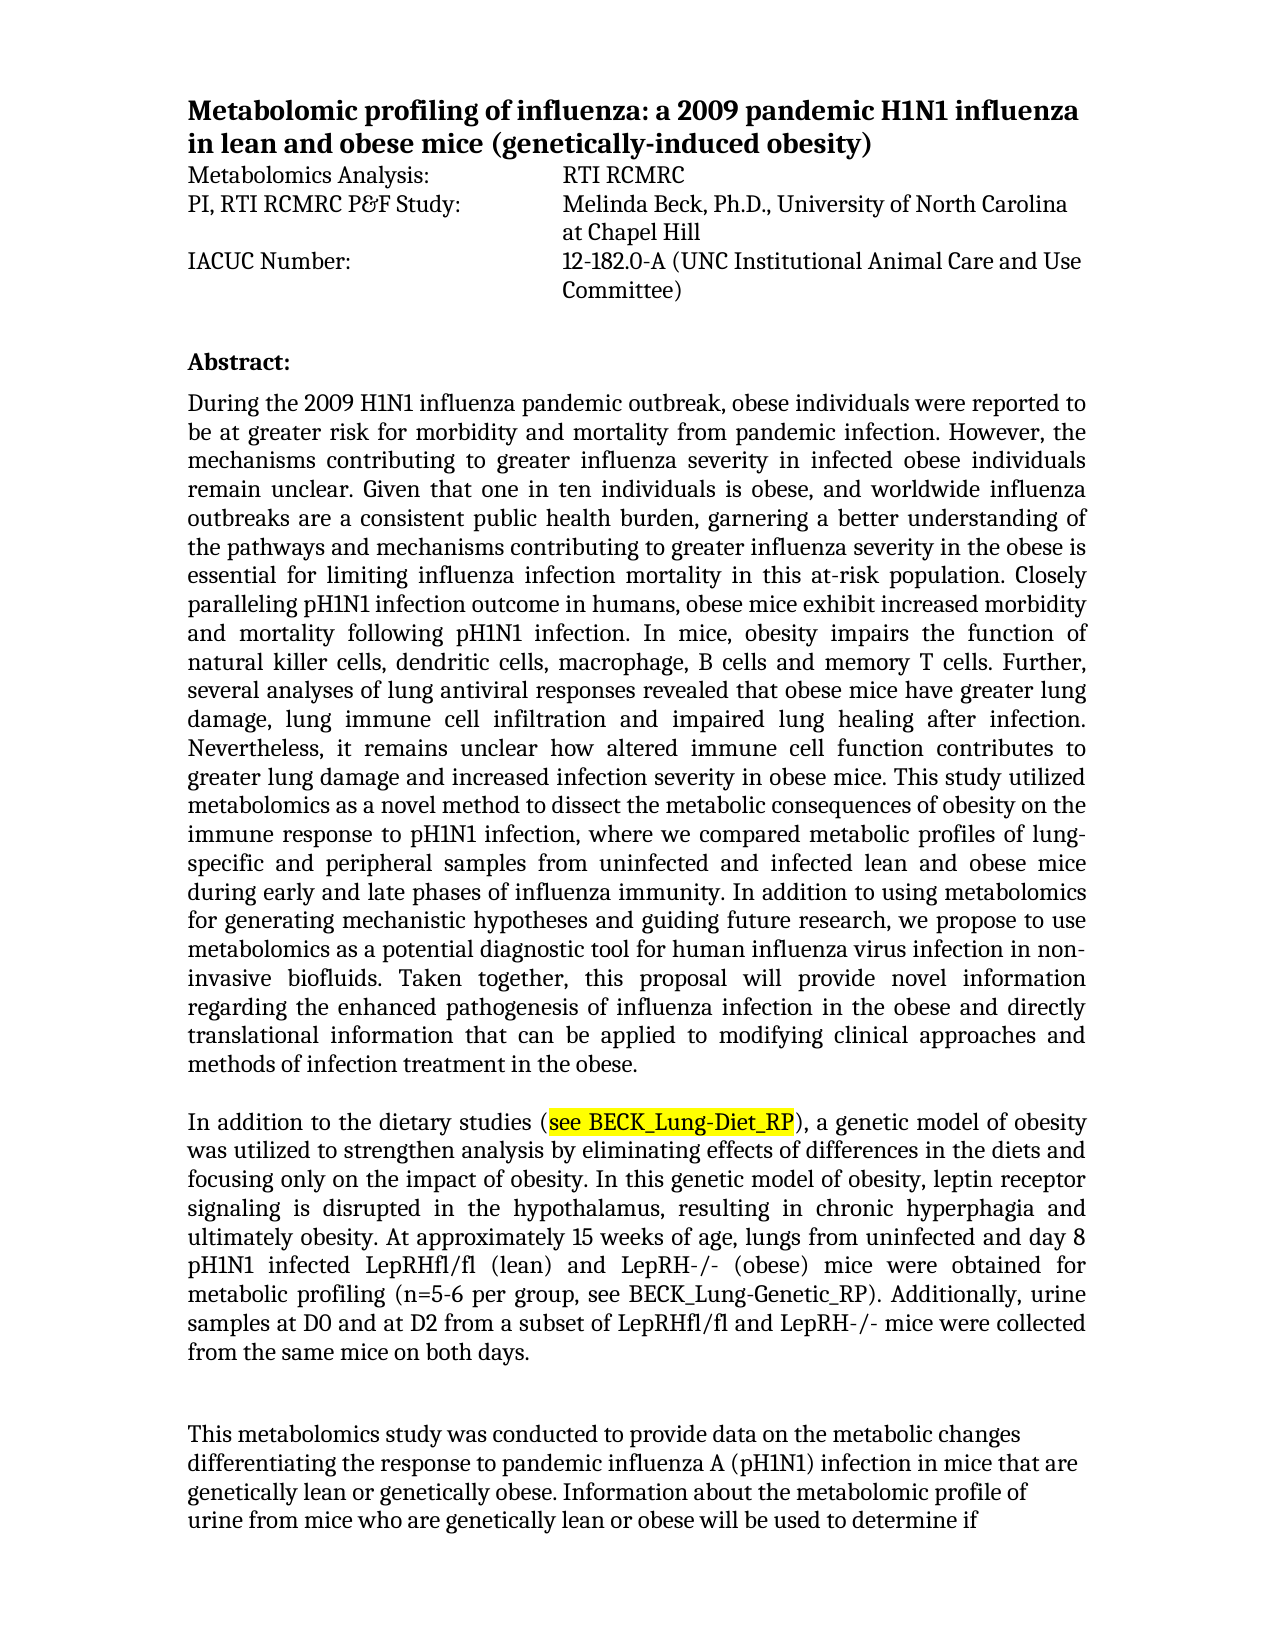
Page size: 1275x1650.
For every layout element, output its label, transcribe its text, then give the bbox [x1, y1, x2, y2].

text IACUC Number: 12-182.0-A (UNC Institutional Animal Care and Use Committee) [187, 247, 1087, 304]
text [187, 1420, 1087, 1535]
text During the 2009 H1N1 influenza pandemic outbreak, obese individuals were reported to be at greater risk for morbidity and mortality from pandemic infection. However, the mechanisms contributing to greater influenza severity in infected obese individuals remain unclear. Given that one in ten individuals is obese, and worldwide influenza outbreaks are a consistent public health burden, garnering a better understanding of the pathways and mechanisms contributing to greater influenza severity in the obese is essential for limiting influenza infection mortality in this at-risk population. Closely paralleling pH1N1 infection outcome in humans, obese mice exhibit increased morbidity and mortality following pH1N1 infection. In mice, obesity impairs the function of natural killer cells, dendritic cells, macrophage, B cells and memory T cells. Further, several analyses of lung antiviral responses revealed that obese mice have greater lung damage, lung immune cell infiltration and impaired lung healing after infection. Nevertheless, it remains unclear how altered immune cell function contributes to greater lung damage and increased infection severity in obese mice. This study utilized metabolomics as a novel method to dissect the metabolic consequences of obesity on the immune response to pH1N1 infection, where we compared metabolic profiles of lung-specific and peripheral samples from uninfected and infected lean and obese mice during early and late phases of influenza immunity. In addition to using metabolomics for generating mechanistic hypotheses and guiding future research, we propose to use metabolomics as a potential diagnostic tool for human influenza virus infection in non-invasive biofluids. Taken together, this proposal will provide novel information regarding the enhanced pathogenesis of influenza infection in the obese and directly translational information that can be applied to modifying clinical approaches and methods of infection treatment in the obese. [187, 389, 1087, 1079]
text PI, RTI RCMRC P&F Study: Melinda Beck, Ph.D., University of North Carolina at Chapel Hill [187, 189, 1087, 247]
text In addition to the dietary studies (see BECK_Lung-Diet_RP), a genetic model of obesity was utilized to strengthen analysis by eliminating effects of differences in the diets and focusing only on the impact of obesity. In this genetic model of obesity, leptin receptor signaling is disrupted in the hypothalamus, resulting in chronic hyperphagia and ultimately obesity. At approximately 15 weeks of age, lungs from uninfected and day 8 pH1N1 infected LepRHfl/fl (lean) and LepRH-/- (obese) mice were obtained for metabolic profiling (n=5-6 per group, see BECK_Lung-Genetic_RP). Additionally, urine samples at D0 and at D2 from a subset of LepRHfl/fl and LepRH-/- mice were collected from the same mice on both days. [187, 1108, 1087, 1366]
text Metabolomic profiling of influenza: a 2009 pandemic H1N1 influenza in lean and obese mice (genetically-induced obesity) [187, 94, 1087, 161]
text Abstract: [187, 348, 1087, 376]
text Metabolomics Analysis: RTI RCMRC [187, 161, 1087, 189]
